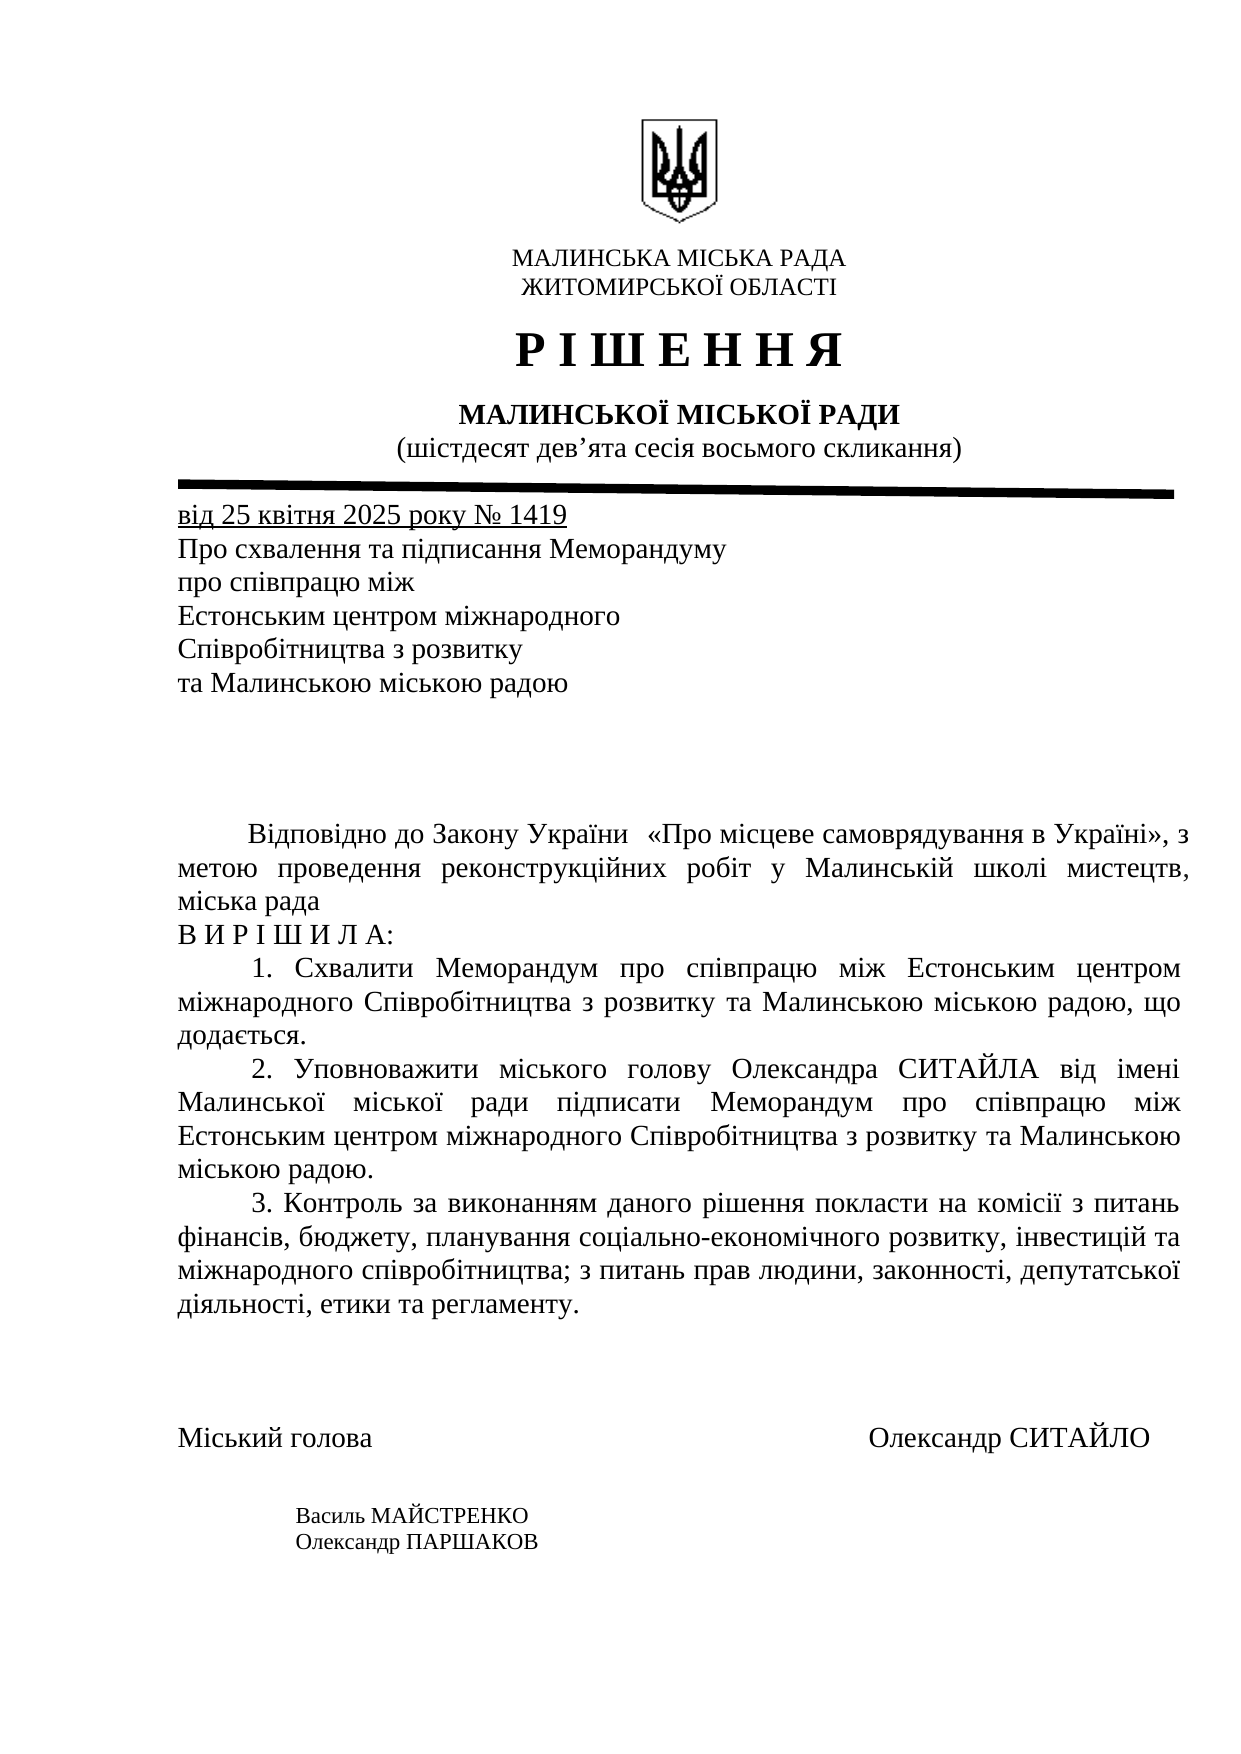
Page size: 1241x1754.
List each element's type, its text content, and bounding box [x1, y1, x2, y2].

text Василь МАЙСТРЕНКО [295, 1502, 1181, 1528]
text Співробітництва з розвитку [177, 632, 1181, 665]
text Про схвалення та підписання Меморандуму [177, 531, 1181, 564]
text та Малинською міською радою [177, 665, 1181, 699]
text Відповідно до Закону України «Про місцеве самоврядування в Україні», з метою проведення реконструкційних робіт у Малинській школі мистецтв, міська рада [177, 816, 1189, 917]
text МАЛИНСЬКА МІСЬКА РАДА [177, 243, 1181, 272]
text Р І Ш Е Н Н я [177, 320, 1181, 378]
text 3. Контроль за виконанням даного рішення покласти на комісії з питань фінансів, бюджету, планування соціально-економічного розвитку, інвестицій та міжнародного співробітництва; з питань прав людини, законності, депутатської діяльності, етики та регламенту. [177, 1185, 1181, 1319]
text малинської МІСЬКОЇ ради [177, 397, 1181, 430]
text Олександр ПАРШАКОВ [295, 1528, 1181, 1554]
picture [635, 118, 723, 225]
text про співпрацю між [177, 564, 1181, 598]
text ЖИТОМИРСЬКОЇ ОБЛАСТІ [177, 272, 1181, 301]
text від 25 квітня 2025 року № 1419 [177, 497, 1181, 531]
text (шістдесят дев’ята сесія восьмого скликання) [177, 430, 1181, 464]
text Естонським центром міжнародного [177, 598, 1181, 632]
text 1. Схвалити Меморандум про співпрацю між Естонським центром міжнародного Співробітництва з розвитку та Малинською міською радою, що додається. [177, 950, 1181, 1051]
text 2. Уповноважити міського голову Олександра СИТАЙЛА від імені Малинської міської ради підписати Меморандум про співпрацю між Естонським центром міжнародного Співробітництва з розвитку та Малинською міською радою. [177, 1051, 1181, 1185]
text В И Р І Ш И Л А: [177, 917, 1181, 950]
text Міський голова Олександр СИТАЙЛО [177, 1420, 1181, 1453]
